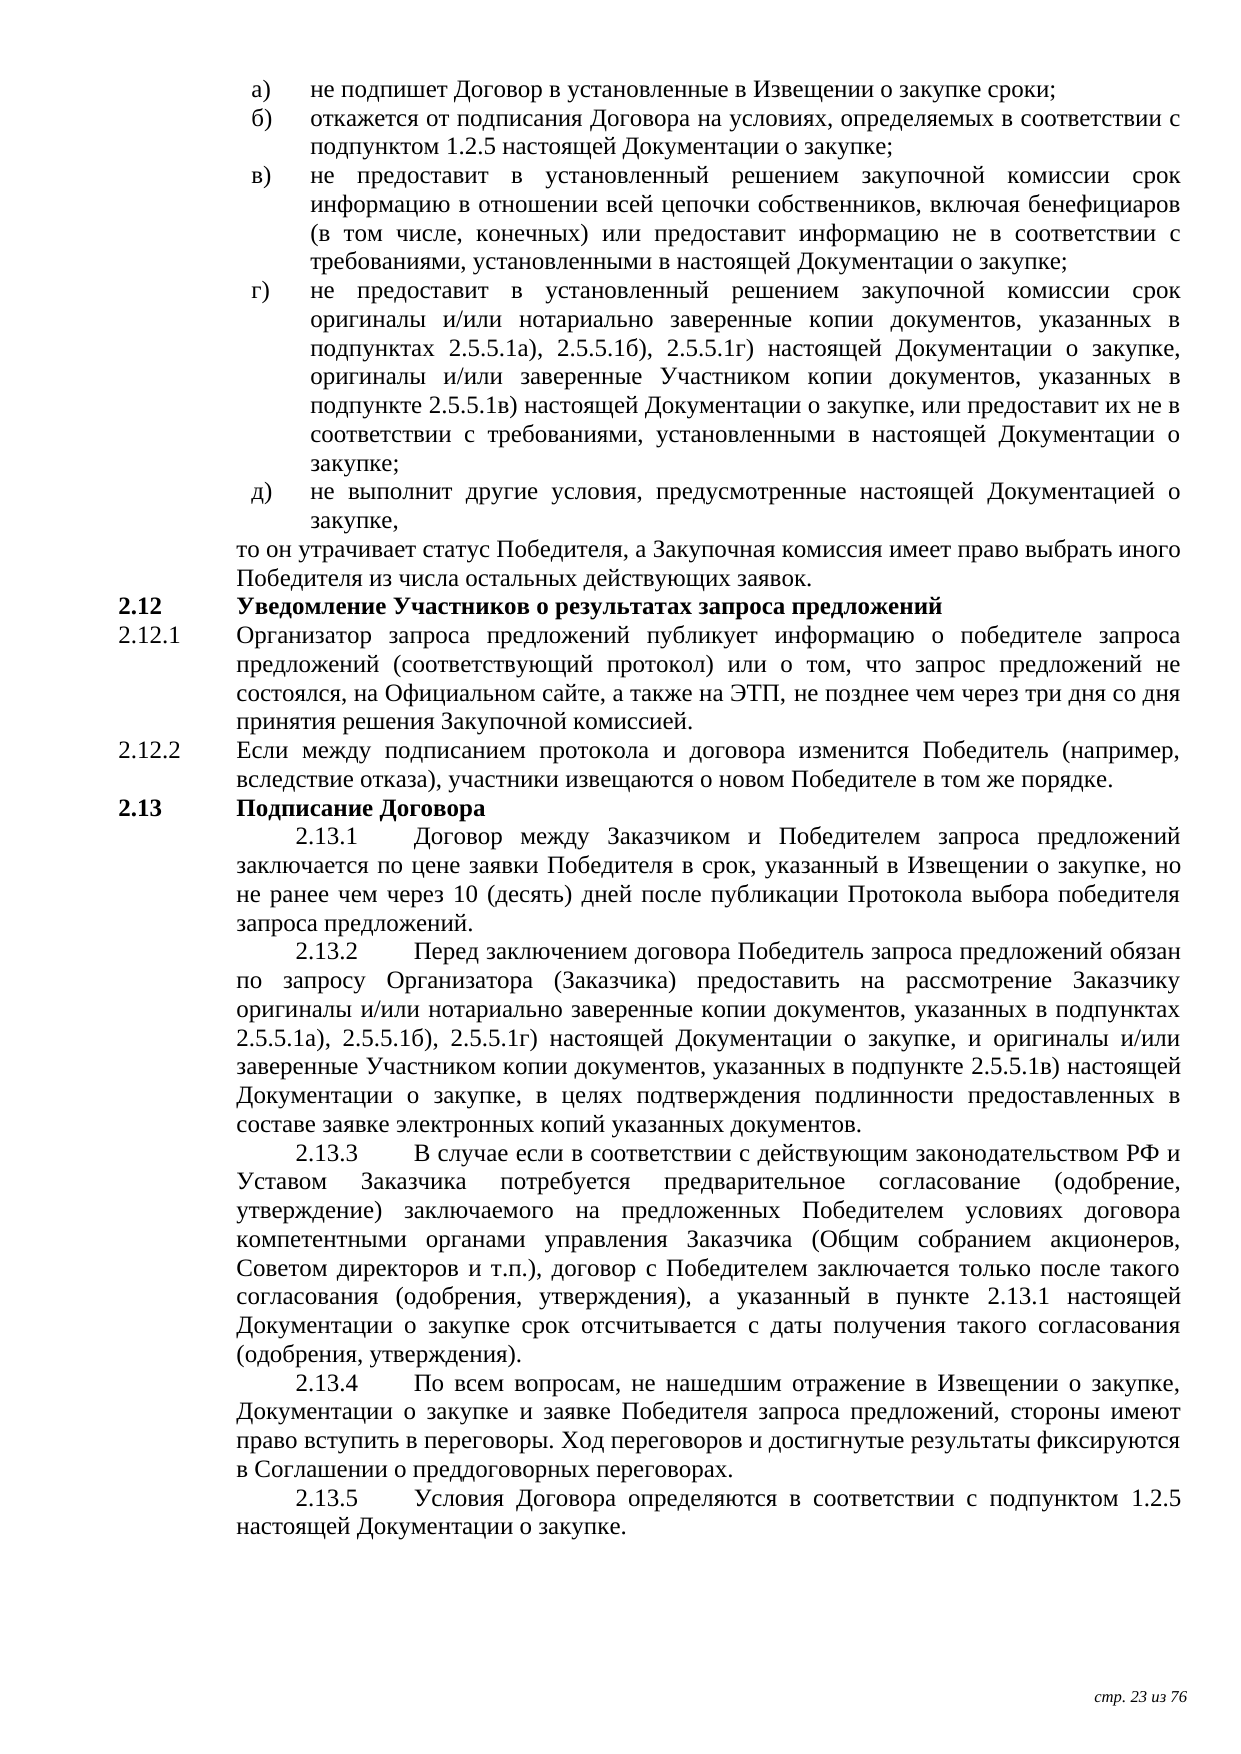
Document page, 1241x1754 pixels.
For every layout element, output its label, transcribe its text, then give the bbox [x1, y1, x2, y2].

text не предоставит в установленный решением закупочной комиссии срок информацию в отношении всей цепочки собственников, включая бенефициаров (в том числе, конечных) или предоставит информацию не в соответствии с требованиями, установленными в настоящей Документации о закупке; [251, 160, 1181, 275]
text В случае если в соответствии с действующим законодательством РФ и Уставом Заказчика потребуется предварительное согласование (одобрение, утверждение) заключаемого на предложенных Победителем условиях договора компетентными органами управления Заказчика (Общим собранием акционеров, Советом директоров и т.п.), договор с Победителем заключается только после такого согласования (одобрения, утверждения), а указанный в пункте 2.13.1 настоящей Документации о закупке срок отсчитывается с даты получения такого согласования (одобрения, утверждения). [236, 1138, 1181, 1368]
subtitle Уведомление Участников о результатах запроса предложений [118, 591, 1181, 620]
text то он утрачивает статус Победителя, а Закупочная комиссия имеет право выбрать иного Победителя из числа остальных действующих заявок. [236, 534, 1181, 591]
list Если между подписанием протокола и договора изменится Победитель (например, вследствие отказа), участники извещаются о новом Победителе в том же порядке. [118, 735, 1181, 793]
text По всем вопросам, не нашедшим отражение в Извещении о закупке, Документации о закупке и заявке Победителя запроса предложений, стороны имеют право вступить в переговоры. Ход переговоров и достигнутые результаты фиксируются в Соглашении о преддоговорных переговорах. [236, 1368, 1181, 1483]
text Перед заключением договора Победитель запроса предложений обязан по запросу Организатора (Заказчика) предоставить на рассмотрение Заказчику оригиналы и/или нотариально заверенные копии документов, указанных в подпунктах 2.5.5.1а), 2.5.5.1б), 2.5.5.1г) настоящей Документации о закупке, и оригиналы и/или заверенные Участником копии документов, указанных в подпункте 2.5.5.1в) настоящей Документации о закупке, в целях подтверждения подлинности предоставленных в составе заявке электронных копий указанных документов. [236, 936, 1181, 1138]
list Организатор запроса предложений публикует информацию о победителе запроса предложений (соответствующий протокол) или о том, что запрос предложений не состоялся, на Официальном сайте, а также на ЭТП, не позднее чем через три дня со дня принятия решения Закупочной комиссией. [118, 620, 1181, 735]
text не выполнит другие условия, предусмотренные настоящей Документацией о закупке, [251, 476, 1181, 534]
text не подпишет Договор в установленные в Извещении о закупке сроки; [251, 74, 1181, 103]
subtitle Подписание Договора [118, 793, 1181, 821]
text Договор между Заказчиком и Победителем запроса предложений заключается по цене заявки Победителя в срок, указанный в Извещении о закупке, но не ранее чем через 10 (десять) дней после публикации Протокола выбора победителя запроса предложений. [236, 821, 1181, 936]
text откажется от подписания Договора на условиях, определяемых в соответствии с подпунктом 1.2.5 настоящей Документации о закупке; [251, 103, 1181, 160]
text не предоставит в установленный решением закупочной комиссии срок оригиналы и/или нотариально заверенные копии документов, указанных в подпунктах 2.5.5.1а), 2.5.5.1б), 2.5.5.1г) настоящей Документации о закупке, оригиналы и/или заверенные Участником копии документов, указанных в подпункте 2.5.5.1в) настоящей Документации о закупке, или предоставит их не в соответствии с требованиями, установленными в настоящей Документации о закупке; [251, 275, 1181, 476]
text Условия Договора определяются в соответствии с подпунктом 1.2.5 настоящей Документации о закупке. [236, 1483, 1181, 1540]
